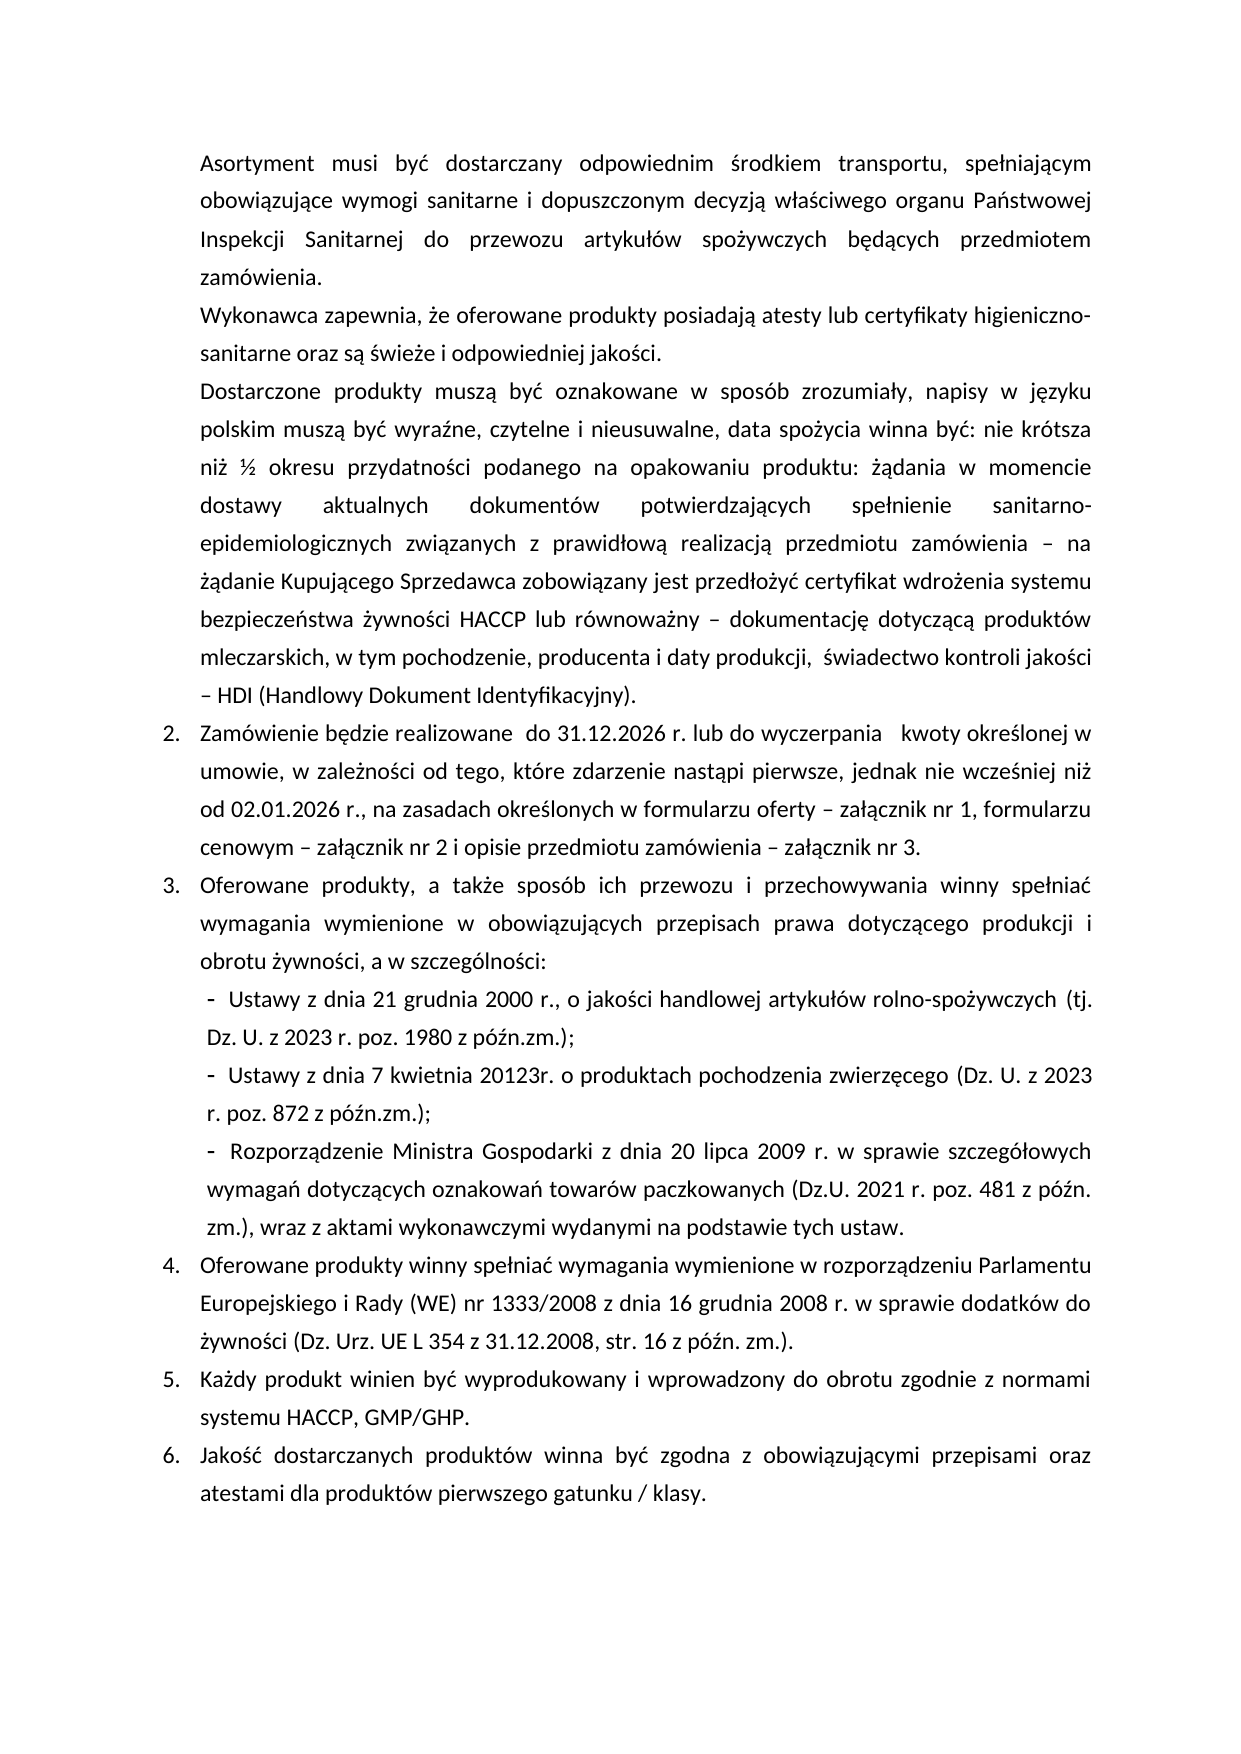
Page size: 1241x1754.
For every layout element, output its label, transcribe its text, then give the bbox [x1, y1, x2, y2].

text Asortyment musi być dostarczany odpowiednim środkiem transportu, spełniającym obowiązujące wymogi sanitarne i dopuszczonym decyzją właściwego organu Państwowej Inspekcji Sanitarnej do przewozu artykułów spożywczych będących przedmiotem zamówienia. [200, 148, 1093, 291]
text Dostarczone produkty muszą być oznakowane w sposób zrozumiały, napisy w języku polskim muszą być wyraźne, czytelne i nieusuwalne, data spożycia winna być: nie krótsza niż ½ okresu przydatności podanego na opakowaniu produktu: żądania w momencie dostawy aktualnych dokumentów potwierdzających spełnienie sanitarno-epidemiologicznych związanych z prawidłową realizacją przedmiotu zamówienia – na żądanie Kupującego Sprzedawca zobowiązany jest przedłożyć certyfikat wdrożenia systemu bezpieczeństwa żywności HACCP lub równoważny – dokumentację dotyczącą produktów mleczarskich, w tym pochodzenie, producenta i daty produkcji, świadectwo kontroli jakości – HDI (Handlowy Dokument Identyfikacyjny). [200, 376, 1093, 709]
list Jakość dostarczanych produktów winna być zgodna z obowiązującymi przepisami oraz atestami dla produktów pierwszego gatunku / klasy. [162, 1440, 1093, 1508]
list Ustawy z dnia 7 kwietnia 20123r. o produktach pochodzenia zwierzęcego (Dz. U. z 2023 r. poz. 872 z późn.zm.); [207, 1060, 1093, 1127]
list Rozporządzenie Ministra Gospodarki z dnia 20 lipca 2009 r. w sprawie szczegółowych wymagań dotyczących oznakowań towarów paczkowanych (Dz.U. 2021 r. poz. 481 z późn. zm.), wraz z aktami wykonawczymi wydanymi na podstawie tych ustaw. [207, 1136, 1093, 1241]
list Ustawy z dnia 21 grudnia 2000 r., o jakości handlowej artykułów rolno-spożywczych (tj. Dz. U. z 2023 r. poz. 1980 z późn.zm.); [207, 984, 1093, 1051]
list Zamówienie będzie realizowane do 31.12.2026 r. lub do wyczerpania kwoty określonej w umowie, w zależności od tego, które zdarzenie nastąpi pierwsze, jednak nie wcześniej niż od 02.01.2026 r., na zasadach określonych w formularzu oferty – załącznik nr 1, formularzu cenowym – załącznik nr 2 i opisie przedmiotu zamówienia – załącznik nr 3. [162, 718, 1093, 861]
list Oferowane produkty, a także sposób ich przewozu i przechowywania winny spełniać wymagania wymienione w obowiązujących przepisach prawa dotyczącego produkcji i obrotu żywności, a w szczególności: [162, 870, 1093, 975]
text Wykonawca zapewnia, że oferowane produkty posiadają atesty lub certyfikaty higieniczno-sanitarne oraz są świeże i odpowiedniej jakości. [200, 300, 1093, 367]
list Oferowane produkty winny spełniać wymagania wymienione w rozporządzeniu Parlamentu Europejskiego i Rady (WE) nr 1333/2008 z dnia 16 grudnia 2008 r. w sprawie dodatków do żywności (Dz. Urz. UE L 354 z 31.12.2008, str. 16 z późn. zm.). [162, 1250, 1093, 1356]
list Każdy produkt winien być wyprodukowany i wprowadzony do obrotu zgodnie z normami systemu HACCP, GMP/GHP. [162, 1364, 1093, 1432]
